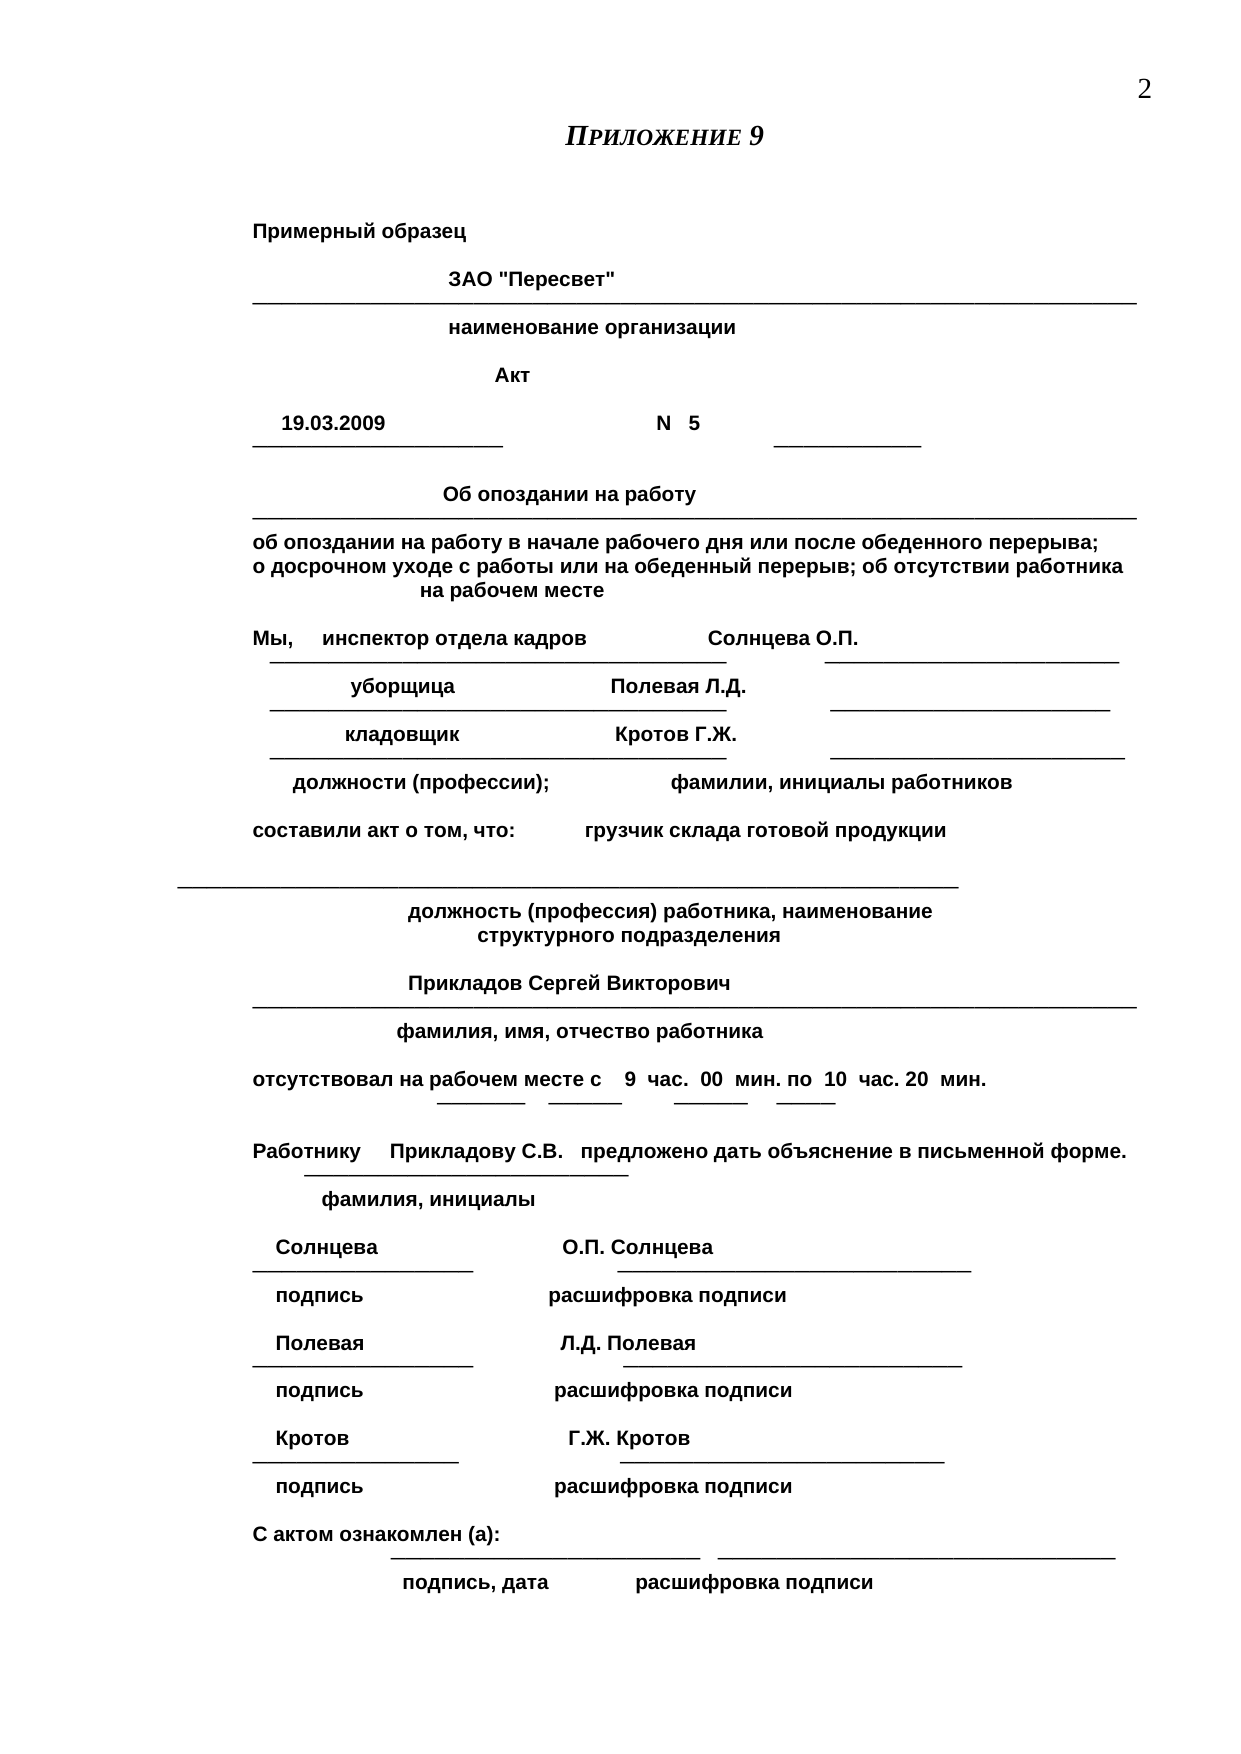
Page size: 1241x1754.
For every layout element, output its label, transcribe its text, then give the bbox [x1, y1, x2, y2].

text Солнцева О.П. Солнцева [177, 1234, 1152, 1258]
text отсутствовал на рабочем месте с 9 час. 00 мин. по 10 час. 20 мин. [177, 1067, 1152, 1091]
text наименование организации [177, 314, 1152, 338]
text ────────────── ────────────────────── [177, 1450, 1152, 1474]
text Мы, инспектор отдела кадров Солнцева О.П. [177, 626, 1152, 650]
text составили акт о том, что: грузчик склада готовой продукции [177, 818, 1152, 842]
text ─────────────── ──────────────────────── [177, 1258, 1152, 1282]
text подпись расшифровка подписи [177, 1282, 1152, 1306]
text ЗАО "Пересвет" [177, 267, 1152, 291]
text ────────────────────── [177, 1163, 1152, 1187]
text фамилия, имя, отчество работника [177, 1019, 1152, 1043]
text подпись расшифровка подписи [177, 1378, 1152, 1402]
text Кротов Г.Ж. Кротов [177, 1426, 1152, 1450]
text Акт [177, 362, 1152, 386]
text кладовщик Кротов Г.Ж. [177, 722, 1152, 746]
text ──────────────────────────────────────────────────────────── [177, 995, 1152, 1019]
text ─────────────────────────────── ──────────────────── [177, 746, 1152, 770]
text ─────────────── ─────────────────────── [177, 1354, 1152, 1378]
text должности (профессии); фамилии, инициалы работников [177, 770, 1152, 794]
text Полевая Л.Д. Полевая [177, 1330, 1152, 1354]
subtitle Приложение 9 [177, 118, 1152, 152]
text Работнику Прикладову С.В. предложено дать объяснение в письменной форме. [177, 1139, 1152, 1163]
text ───────────────────────────────────────────────────── [177, 842, 1152, 899]
text ───────────────── ────────── [177, 434, 1152, 458]
text о досрочном уходе с работы или на обеденный перерыв; об отсутствии работника [177, 554, 1152, 578]
text С актом ознакомлен (а): [177, 1522, 1152, 1546]
text подпись расшифровка подписи [177, 1474, 1152, 1498]
text Об опоздании на работу [177, 482, 1152, 506]
text ─────────────────────────────── ─────────────────── [177, 698, 1152, 722]
text Примерный образец [177, 219, 1152, 243]
text подпись, дата расшифровка подписи [177, 1570, 1152, 1594]
text ───────────────────── ─────────────────────────── [177, 1546, 1152, 1570]
text на рабочем месте [177, 578, 1152, 602]
text должность (профессия) работника, наименование [177, 899, 1152, 923]
text об опоздании на работу в начале рабочего дня или после обеденного перерыва; [177, 530, 1152, 554]
text Прикладов Сергей Викторович [177, 971, 1152, 995]
text ─────────────────────────────── ──────────────────── [177, 650, 1152, 674]
text уборщица Полевая Л.Д. [177, 674, 1152, 698]
text ────── ───── ───── ──── [177, 1091, 1152, 1115]
text структурного подразделения [177, 923, 1152, 947]
text 19.03.2009 N 5 [177, 410, 1152, 434]
text фамилия, инициалы [177, 1187, 1152, 1211]
text ──────────────────────────────────────────────────────────── [177, 291, 1152, 314]
text ──────────────────────────────────────────────────────────── [177, 506, 1152, 530]
